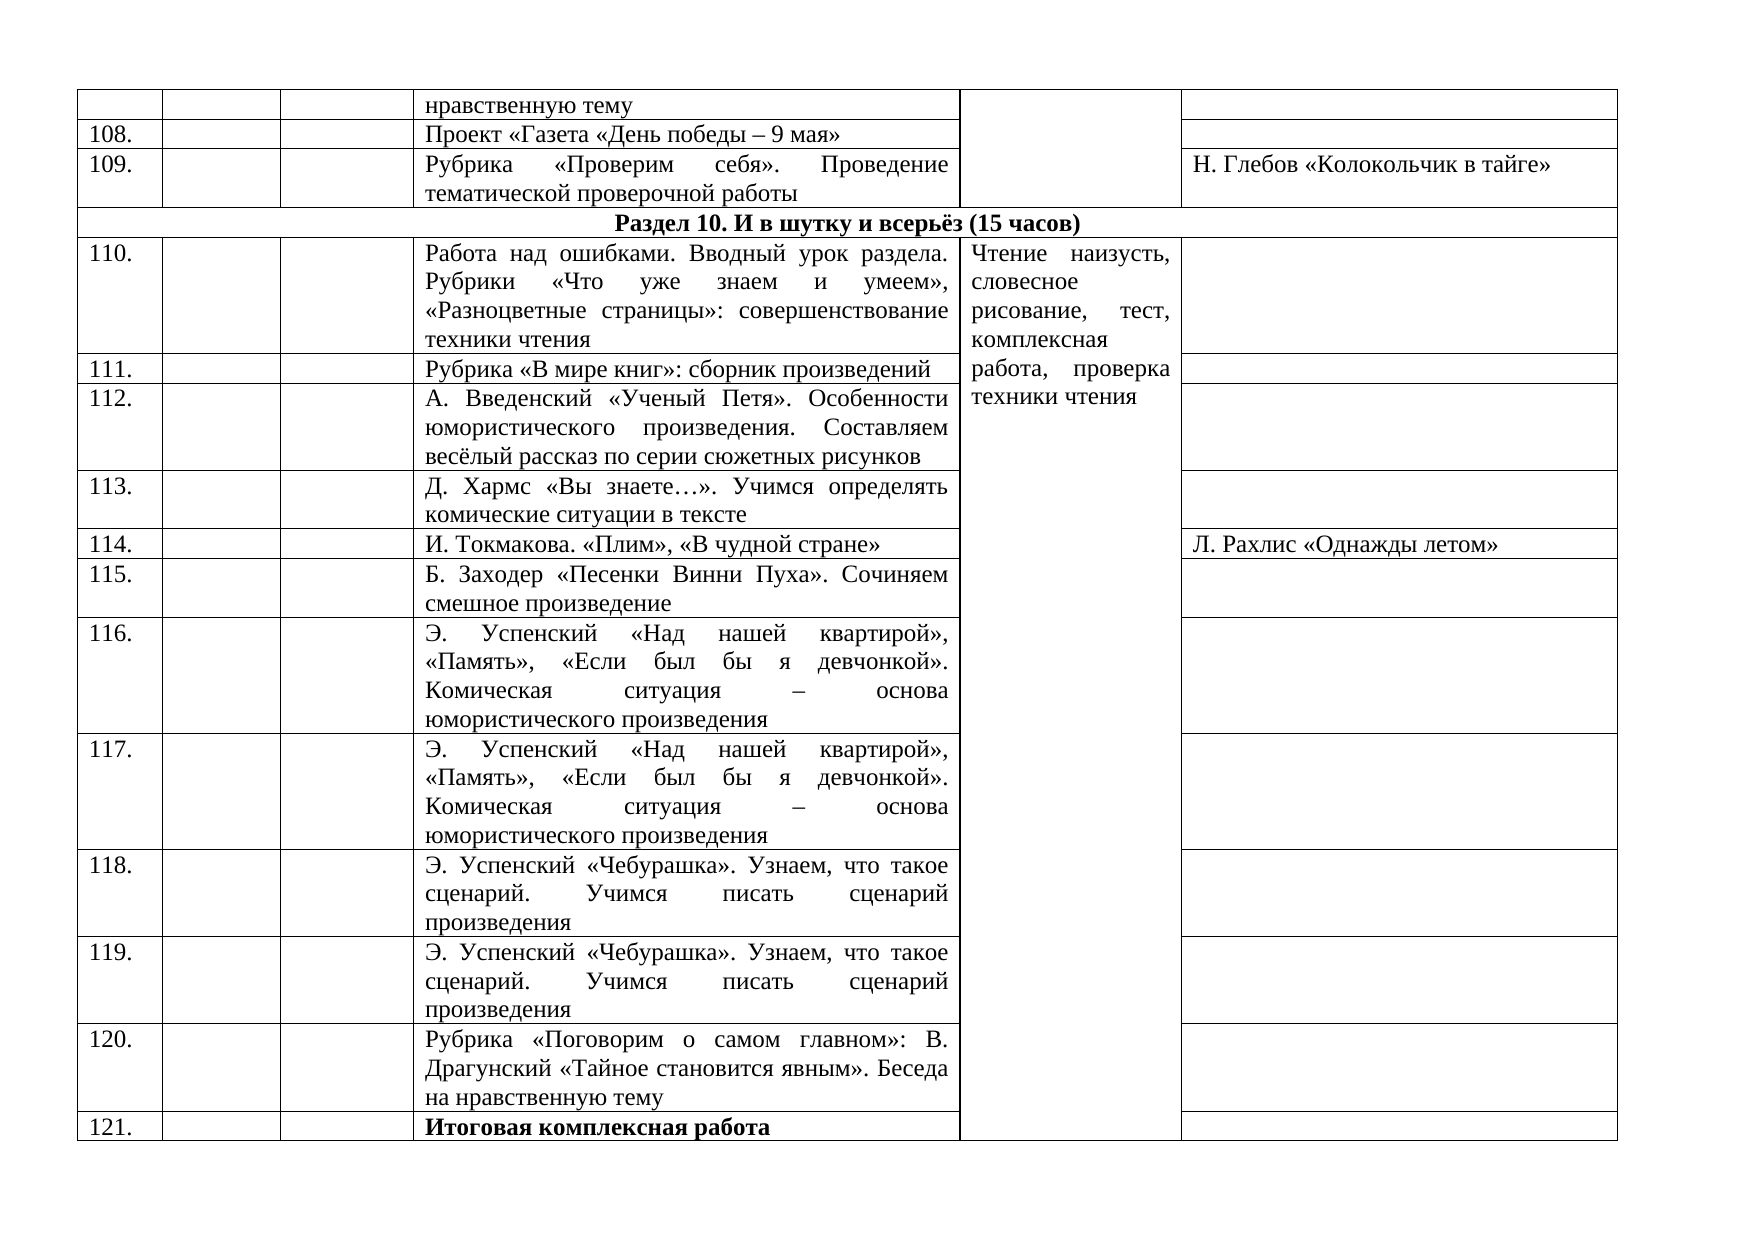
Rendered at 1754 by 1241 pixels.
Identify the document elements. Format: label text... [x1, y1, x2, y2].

table_cell [1182, 734, 1617, 849]
table_cell [281, 120, 413, 148]
table_cell [281, 90, 413, 118]
table_cell [163, 734, 280, 849]
table_cell [1182, 90, 1617, 118]
table_cell [163, 559, 280, 617]
table_cell [78, 120, 162, 148]
table_cell А. Введенский «Ученый Петя». Особенности юмористического произведения. Составляем весёлый рассказ по серии сюжетных рисунков [414, 384, 959, 470]
table_cell [163, 354, 280, 382]
table_cell Раздел 10. И в шутку и всерьёз (15 часов) [78, 208, 1617, 237]
table_cell Э. Успенский «Над нашей квартирой», «Память», «Если был бы я девчонкой». Комическая ситуация – основа юмористического произведения [414, 618, 959, 733]
table_cell Д. Хармс «Вы знаете…». Учимся определять комические ситуации в тексте [414, 471, 959, 528]
table_cell Чтение наизусть, словесное рисование, тест, комплексная работа, проверка техники чтения [961, 238, 1181, 1140]
table_cell [163, 471, 280, 528]
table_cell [414, 90, 959, 118]
table_cell [163, 937, 280, 1023]
table_cell [78, 149, 162, 207]
table_cell Э. Успенский «Чебурашка». Узнаем, что такое сценарий. Учимся писать сценарий произведения [414, 850, 959, 936]
table_cell [281, 1024, 413, 1111]
table_cell [1182, 471, 1617, 528]
table_cell Работа над ошибками. Вводный урок раздела. Рубрики «Что уже знаем и умеем», «Разноцветные страницы»: совершенствование техники чтения [414, 238, 959, 353]
table_cell [281, 618, 413, 733]
table_cell Рубрика «В мире книг»: сборник произведений [414, 354, 959, 382]
table_cell [1182, 850, 1617, 936]
table_cell [78, 1112, 162, 1140]
table_cell [78, 238, 162, 353]
table_cell [163, 1112, 280, 1140]
table_cell [78, 529, 162, 558]
table_cell [1182, 238, 1617, 353]
table_cell Рубрика «Поговорим о самом главном»: В. Драгунский «Тайное становится явным». Беседа на нравственную тему [414, 1024, 959, 1111]
table_cell [163, 1024, 280, 1111]
table_cell [281, 559, 413, 617]
table_cell Рубрика «Проверим себя». Проведение тематической проверочной работы [414, 149, 959, 207]
table_cell [1182, 1024, 1617, 1111]
table_cell Б. Заходер «Песенки Винни Пуха». Сочиняем смешное произведение [414, 559, 959, 617]
table_cell Итоговая комплексная работа [414, 1112, 959, 1140]
table_cell [78, 384, 162, 470]
table_cell [78, 850, 162, 936]
table_cell Н. Глебов «Колокольчик в тайге» [1182, 149, 1617, 207]
table_cell [281, 937, 413, 1023]
table_cell И. Токмакова. «Плим», «В чудной стране» [414, 529, 959, 558]
table_cell [163, 384, 280, 470]
table_cell [281, 529, 413, 558]
table_cell [1182, 618, 1617, 733]
table_cell [78, 471, 162, 528]
table_cell [163, 529, 280, 558]
table_cell [163, 90, 280, 118]
table_cell Э. Успенский «Чебурашка». Узнаем, что такое сценарий. Учимся писать сценарий произведения [414, 937, 959, 1023]
table_cell [281, 238, 413, 353]
table_cell [281, 850, 413, 936]
table_cell [281, 149, 413, 207]
table_cell [281, 384, 413, 470]
table_cell [1182, 559, 1617, 617]
table_cell Проект «Газета «День победы – 9 мая» [414, 120, 959, 148]
table_cell [78, 1024, 162, 1111]
table_cell [78, 90, 162, 118]
table_cell [1182, 354, 1617, 382]
table_cell [78, 559, 162, 617]
table_cell [163, 120, 280, 148]
table_cell [163, 618, 280, 733]
table_cell [1182, 937, 1617, 1023]
table_cell [1182, 120, 1617, 148]
table_cell [281, 471, 413, 528]
table_cell [281, 354, 413, 382]
table_cell [281, 734, 413, 849]
table_cell [1182, 384, 1617, 470]
table_cell [281, 1112, 413, 1140]
table_cell [1182, 1112, 1617, 1140]
table_cell Э. Успенский «Над нашей квартирой», «Память», «Если был бы я девчонкой». Комическая ситуация – основа юмористического произведения [414, 734, 959, 849]
table_cell [163, 850, 280, 936]
table_cell [163, 149, 280, 207]
table_cell [78, 354, 162, 382]
table_cell [78, 618, 162, 733]
table_cell Л. Рахлис «Однажды летом» [1182, 529, 1617, 558]
table_cell [78, 937, 162, 1023]
table_cell [78, 734, 162, 849]
table_cell [163, 238, 280, 353]
